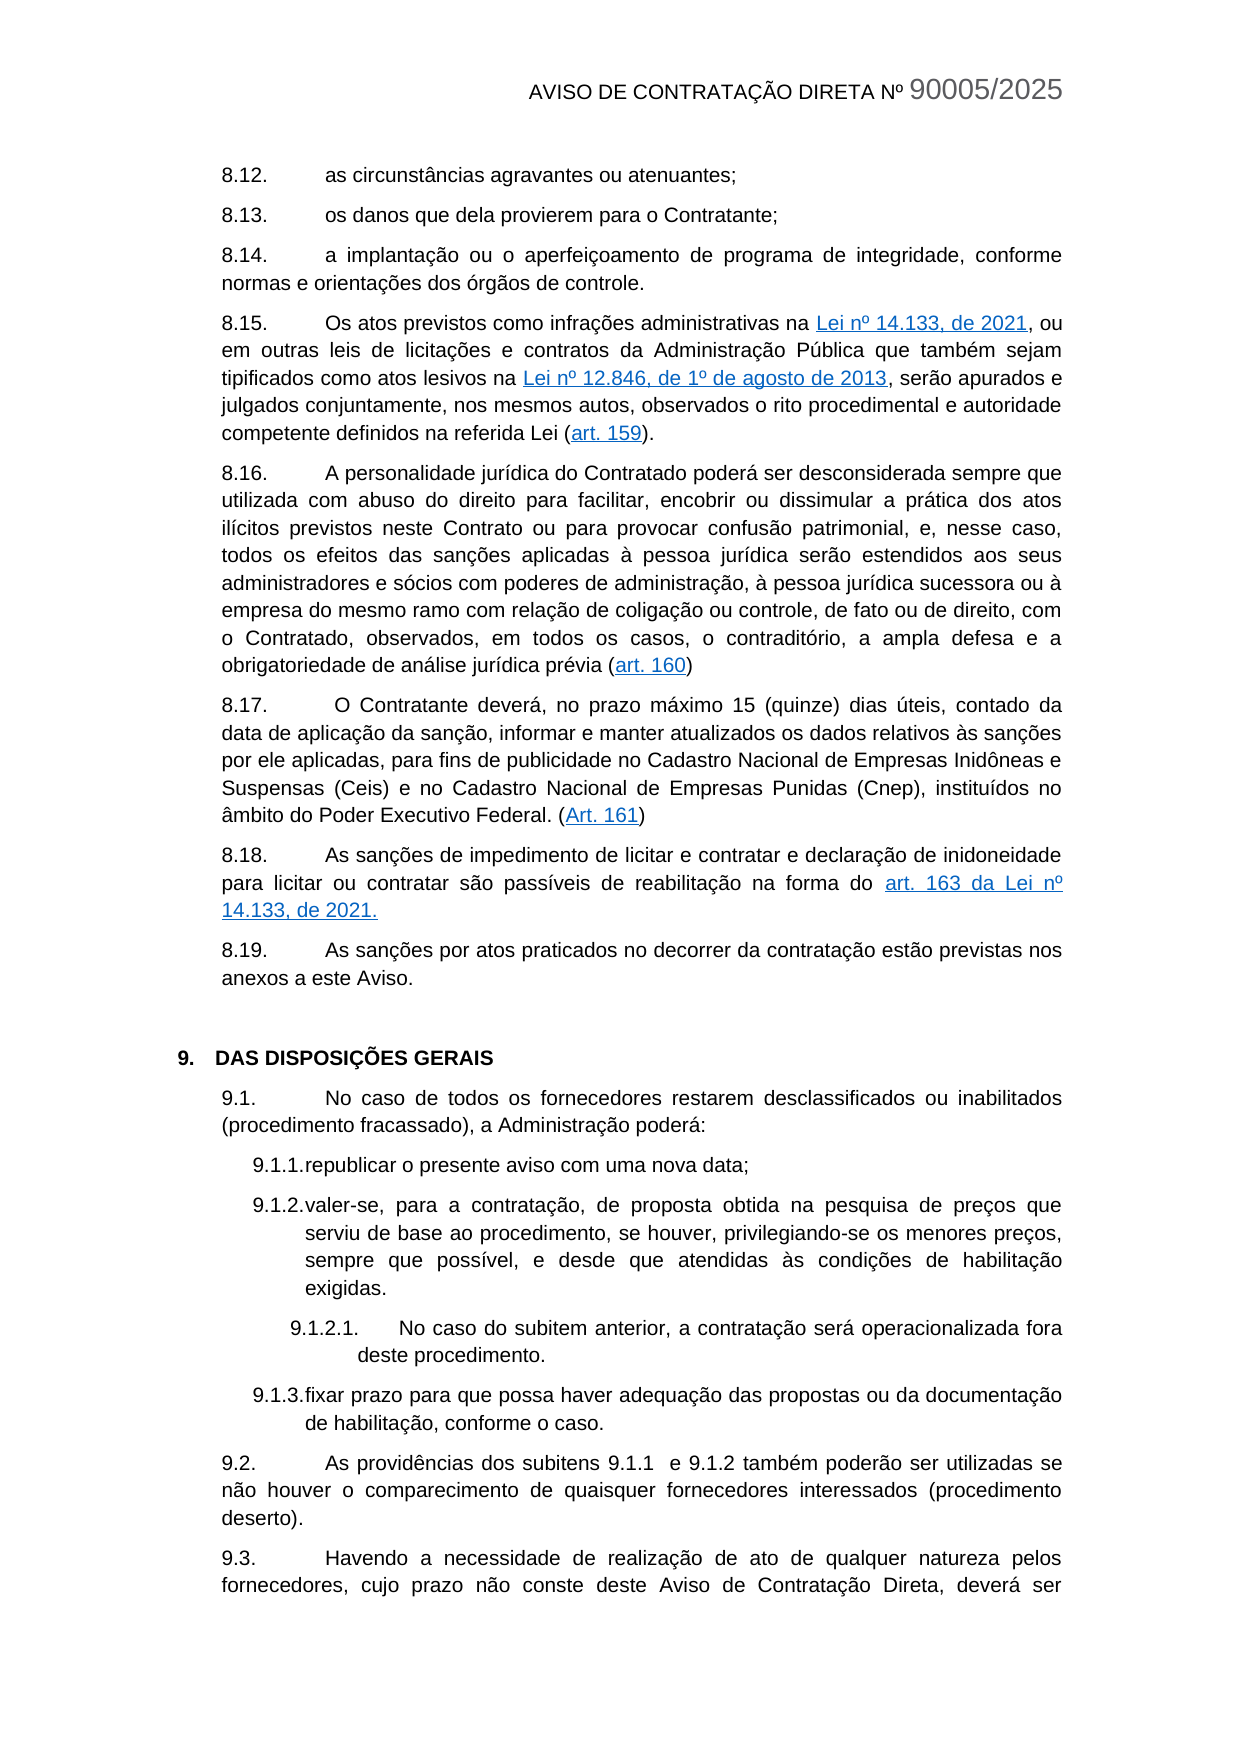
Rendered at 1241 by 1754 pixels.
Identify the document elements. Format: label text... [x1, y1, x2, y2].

list as circunstâncias agravantes ou atenuantes; [221, 163, 1063, 187]
list No caso do subitem anterior, a contratação será operacionalizada fora deste procedimento. [290, 1315, 1063, 1367]
list No caso de todos os fornecedores restarem desclassificados ou inabilitados (procedimento fracassado), a Administração poderá: [221, 1085, 1063, 1137]
list As sanções de impedimento de licitar e contratar e declaração de inidoneidade para licitar ou contratar são passíveis de reabilitação na forma do art. 163 da Lei nº 14.133, de 2021. [221, 843, 1063, 922]
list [221, 1545, 1063, 1597]
list a implantação ou o aperfeiçoamento de programa de integridade, conforme normas e orientações dos órgãos de controle. [221, 243, 1063, 294]
list valer-se, para a contratação, de proposta obtida na pesquisa de preços que serviu de base ao procedimento, se houver, privilegiando-se os menores preços, sempre que possível, e desde que atendidas às condições de habilitação exigidas. [252, 1193, 1063, 1299]
list As providências dos subitens 9.1.1 e 9.1.2 também poderão ser utilizadas se não houver o comparecimento de quaisquer fornecedores interessados (procedimento deserto). [221, 1450, 1063, 1529]
list As sanções por atos praticados no decorrer da contratação estão previstas nos anexos a este Aviso. [221, 938, 1063, 989]
list O Contratante deverá, no prazo máximo 15 (quinze) dias úteis, contado da data de aplicação da sanção, informar e manter atualizados os dados relativos às sanções por ele aplicadas, para fins de publicidade no Cadastro Nacional de Empresas Inidôneas e Suspensas (Ceis) e no Cadastro Nacional de Empresas Punidas (Cnep), instituídos no âmbito do Poder Executivo Federal. (Art. 161) [221, 693, 1063, 827]
subtitle DAS DISPOSIÇÕES GERAIS [177, 1045, 1063, 1069]
list os danos que dela provierem para o Contratante; [221, 203, 1063, 227]
list fixar prazo para que possa haver adequação das propostas ou da documentação de habilitação, conforme o caso. [252, 1383, 1063, 1434]
list Os atos previstos como infrações administrativas na Lei nº 14.133, de 2021, ou em outras leis de licitações e contratos da Administração Pública que também sejam tipificados como atos lesivos na Lei nº 12.846, de 1º de agosto de 2013, serão apurados e julgados conjuntamente, nos mesmos autos, observados o rito procedimental e autoridade competente definidos na referida Lei (art. 159). [221, 310, 1063, 444]
list A personalidade jurídica do Contratado poderá ser desconsiderada sempre que utilizada com abuso do direito para facilitar, encobrir ou dissimular a prática dos atos ilícitos previstos neste Contrato ou para provocar confusão patrimonial, e, nesse caso, todos os efeitos das sanções aplicadas à pessoa jurídica serão estendidos aos seus administradores e sócios com poderes de administração, à pessoa jurídica sucessora ou à empresa do mesmo ramo com relação de coligação ou controle, de fato ou de direito, com o Contratado, observados, em todos os casos, o contraditório, a ampla defesa e a obrigatoriedade de análise jurídica prévia (art. 160) [221, 460, 1063, 677]
list republicar o presente aviso com uma nova data; [252, 1153, 1063, 1177]
